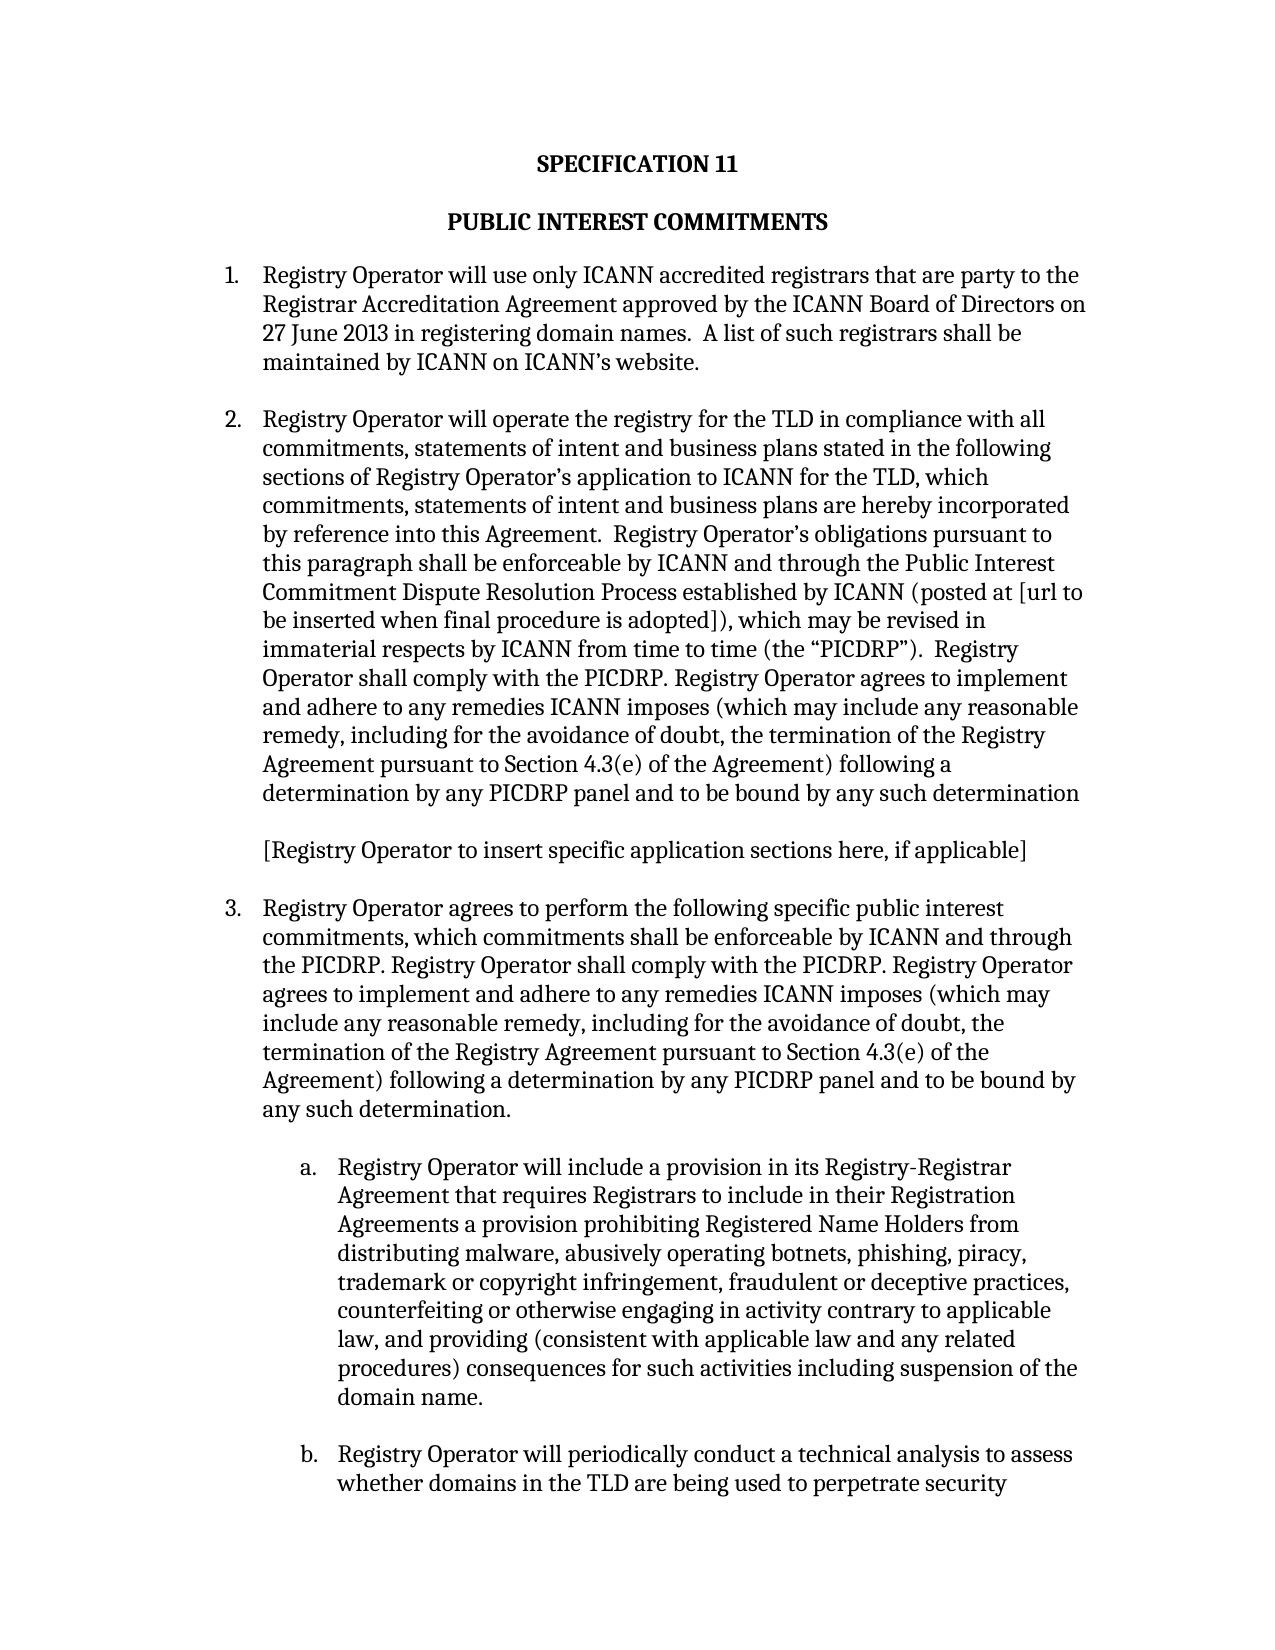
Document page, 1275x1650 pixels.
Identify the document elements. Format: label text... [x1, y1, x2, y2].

list Registry Operator will operate the registry for the TLD in compliance with all commitments, statements of intent and business plans stated in the following sections of Registry Operator’s application to ICANN for the TLD, which commitments, statements of intent and business plans are hereby incorporated by reference into this Agreement. Registry Operator’s obligations pursuant to this paragraph shall be enforceable by ICANN and through the Public Interest Commitment Dispute Resolution Process established by ICANN (posted at [url to be inserted when final procedure is adopted]), which may be revised in immaterial respects by ICANN from time to time (the “PICDRP”). Registry Operator shall comply with the PICDRP. Registry Operator agrees to implement and adhere to any remedies ICANN imposes (which may include any reasonable remedy, including for the avoidance of doubt, the termination of the Registry Agreement pursuant to Section 4.3(e) of the Agreement) following a determination by any PICDRP panel and to be bound by any such determination [225, 405, 1087, 807]
list Registry Operator will use only ICANN accredited registrars that are party to the Registrar Accreditation Agreement approved by the ICANN Board of Directors on 27 June 2013 in registering domain names. A list of such registrars shall be maintained by ICANN on ICANN’s website. [225, 261, 1087, 376]
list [300, 1440, 1087, 1497]
text PUBLIC INTEREST COMMITMENTS [187, 150, 1087, 236]
list Registry Operator will include a provision in its Registry-Registrar Agreement that requires Registrars to include in their Registration Agreements a provision prohibiting Registered Name Holders from distributing malware, abusively operating botnets, phishing, piracy, trademark or copyright infringement, fraudulent or deceptive practices, counterfeiting or otherwise engaging in activity contrary to applicable law, and providing (consistent with applicable law and any related procedures) consequences for such activities including suspension of the domain name. [300, 1152, 1087, 1411]
list [Registry Operator to insert specific application sections here, if applicable] [262, 836, 1087, 865]
list Registry Operator agrees to perform the following specific public interest commitments, which commitments shall be enforceable by ICANN and through the PICDRP. Registry Operator shall comply with the PICDRP. Registry Operator agrees to implement and adhere to any remedies ICANN imposes (which may include any reasonable remedy, including for the avoidance of doubt, the termination of the Registry Agreement pursuant to Section 4.3(e) of the Agreement) following a determination by any PICDRP panel and to be bound by any such determination. [225, 894, 1087, 1124]
